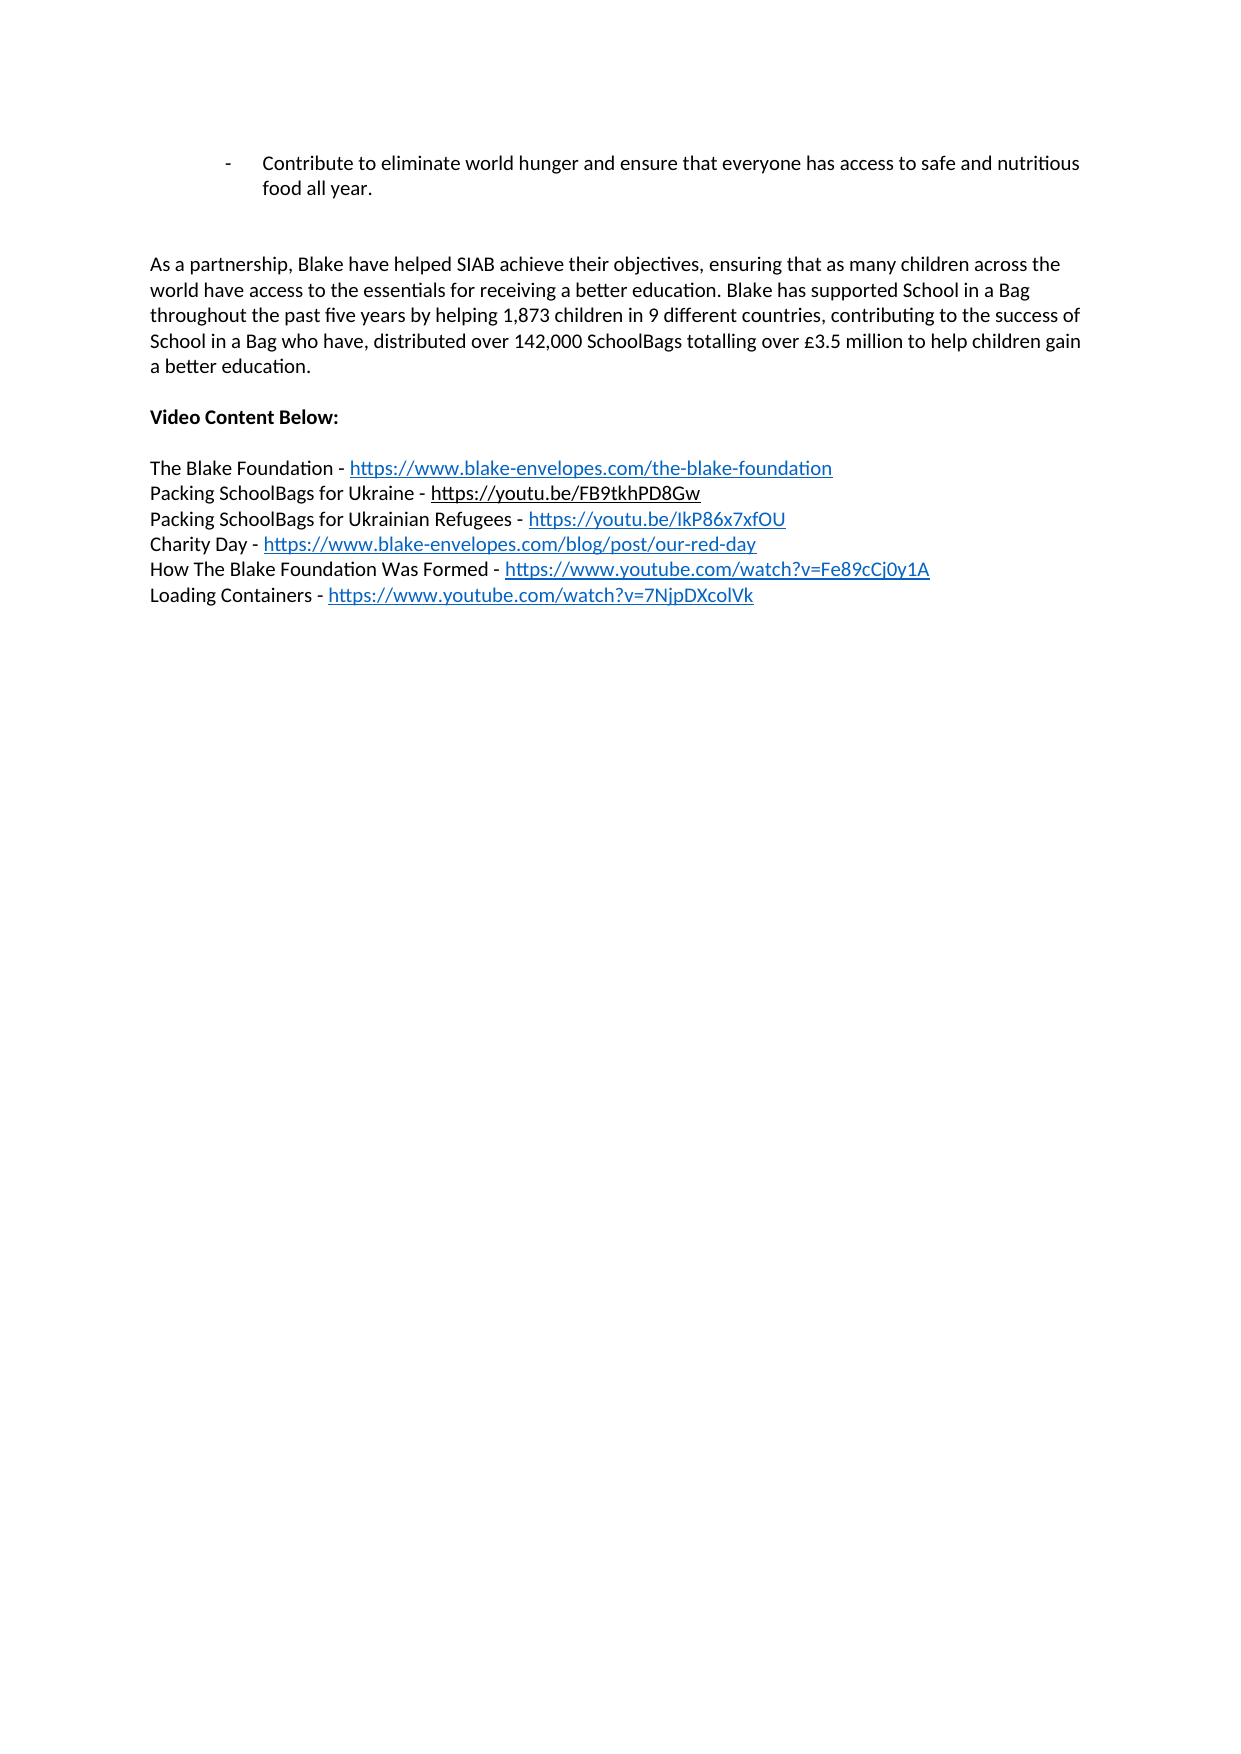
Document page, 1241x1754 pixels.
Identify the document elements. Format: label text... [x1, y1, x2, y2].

text How The Blake Foundation Was Formed - https://www.youtube.com/watch?v=Fe89cCj0y1A [150, 557, 1090, 582]
text As a partnership, Blake have helped SIAB achieve their objectives, ensuring that as many children across the world have access to the essentials for receiving a better education. Blake has supported School in a Bag throughout the past five years by helping 1,873 children in 9 different countries, contributing to the success of School in a Bag who have, distributed over 142,000 SchoolBags totalling over £3.5 million to help children gain a better education. [150, 252, 1090, 379]
text Video Content Below: [150, 404, 1090, 429]
text Charity Day - https://www.blake-envelopes.com/blog/post/our-red-day [150, 531, 1090, 557]
text Packing SchoolBags for Ukraine - https://youtu.be/FB9tkhPD8Gw [150, 480, 1090, 506]
text Loading Containers - https://www.youtube.com/watch?v=7NjpDXcolVk [150, 582, 1090, 607]
text Packing SchoolBags for Ukrainian Refugees - https://youtu.be/IkP86x7xfOU [150, 506, 1090, 531]
text The Blake Foundation - https://www.blake-envelopes.com/the-blake-foundation [150, 455, 1090, 480]
list Contribute to eliminate world hunger and ensure that everyone has access to safe and nutritious food all year. [225, 150, 1090, 201]
